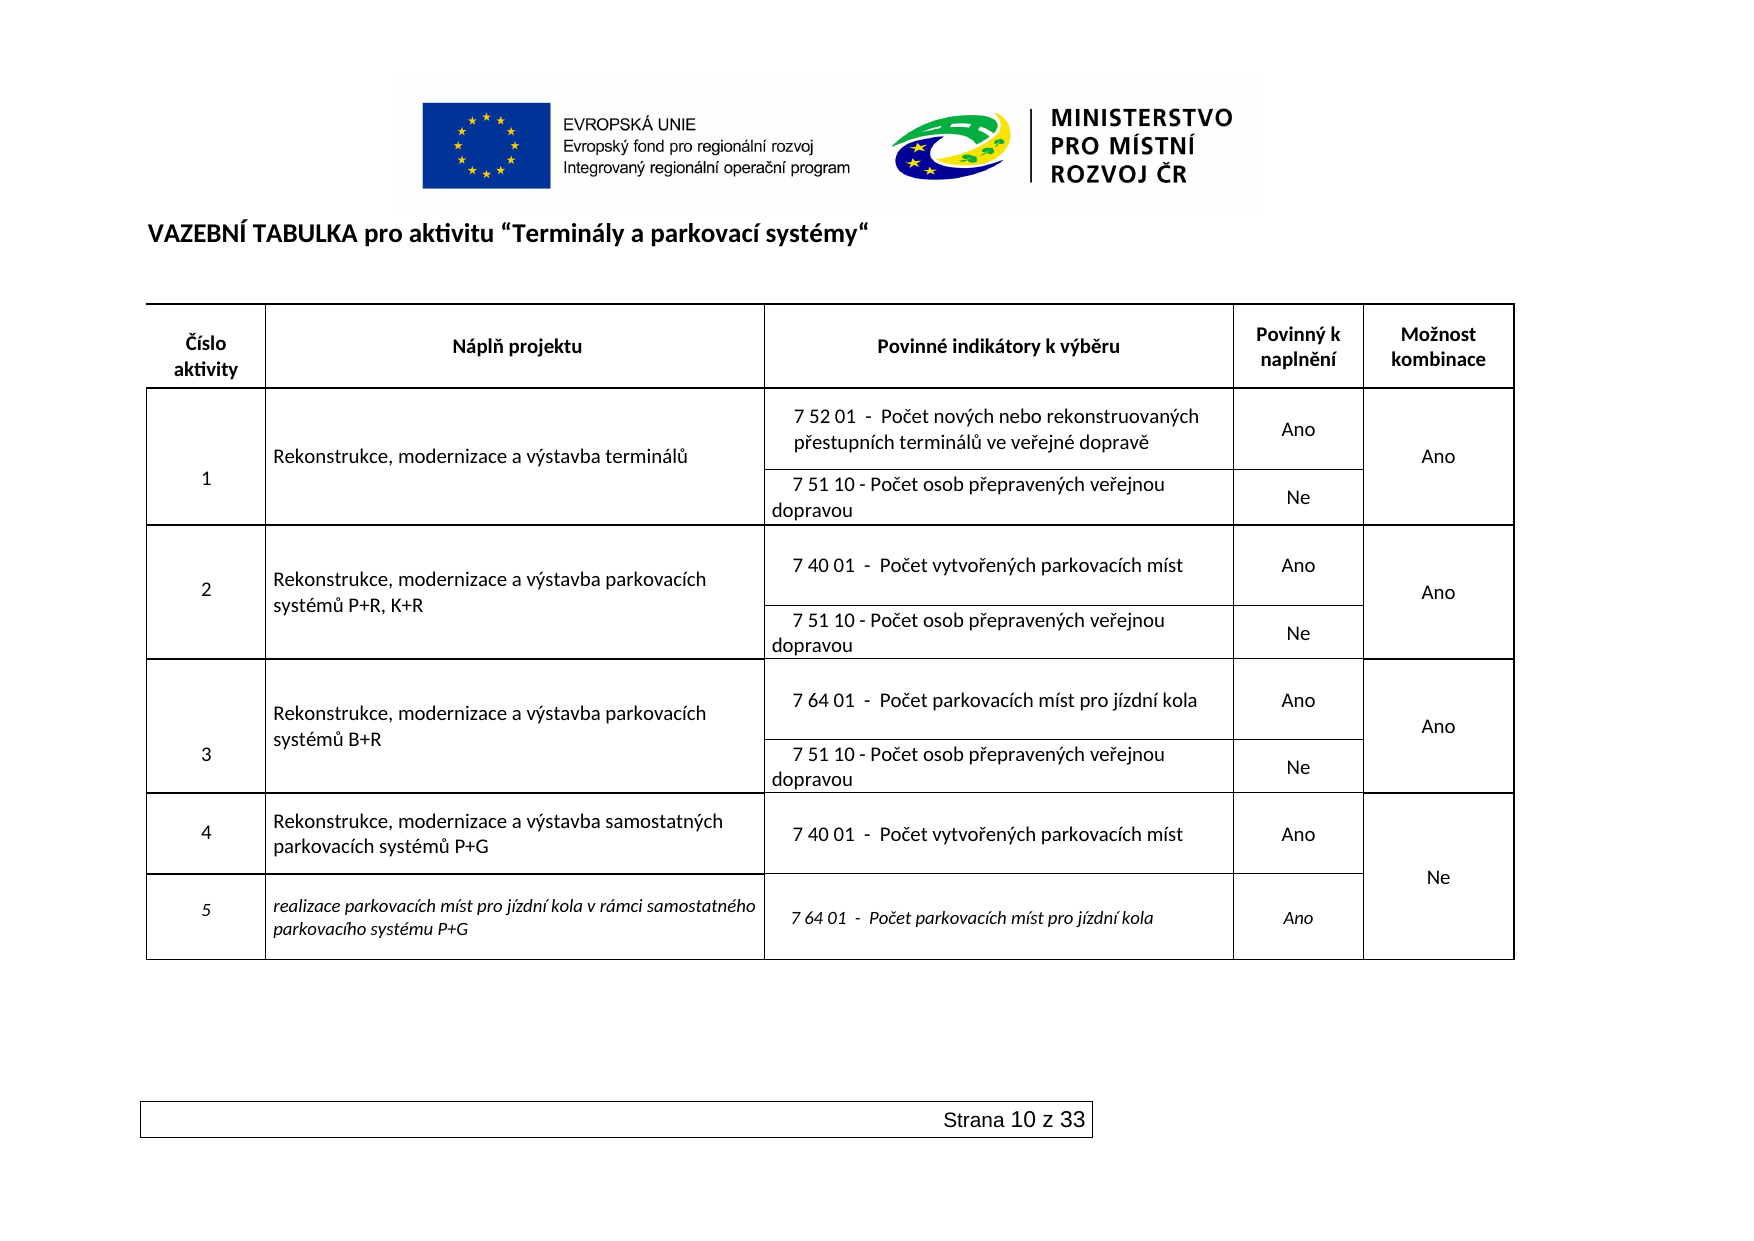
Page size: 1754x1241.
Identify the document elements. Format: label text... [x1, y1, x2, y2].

table_cell 2 [147, 526, 265, 605]
table_cell 7 51 10 - Počet osob přepravených veřejnou dopravou [765, 470, 1233, 524]
table_cell 4 [147, 794, 265, 873]
table_cell Ano [1364, 389, 1513, 524]
table_cell Rekonstrukce, modernizace a výstavba terminálů [266, 389, 764, 524]
table_cell 7 40 01 - Počet vytvořených parkovacích míst [765, 526, 1233, 605]
table_header Povinné indikátory k výběru [765, 305, 1233, 387]
table_header Náplň projektu [266, 305, 764, 387]
table_cell Rekonstrukce, modernizace a výstavba samostatných parkovacích systémů P+G [266, 794, 764, 873]
table_header Číslo aktivity [146, 305, 265, 387]
table_cell Rekonstrukce, modernizace a výstavba parkovacích systémů P+R, K+R [266, 526, 764, 658]
table_cell Ano [1234, 389, 1363, 468]
table_cell Ano [1234, 659, 1363, 739]
table_cell 7 40 01 - Počet vytvořených parkovacích míst [765, 793, 1233, 873]
table_cell 7 52 01 - Počet nových nebo rekonstruovaných přestupních terminálů ve veřejné dopravě [765, 389, 1233, 468]
table_cell Rekonstrukce, modernizace a výstavba parkovacích systémů B+R [266, 660, 764, 792]
table_header Povinný k naplnění [1234, 305, 1363, 387]
table_cell 1 [147, 389, 265, 524]
table_cell 7 51 10 - Počet osob přepravených veřejnou dopravou [765, 740, 1233, 792]
table_cell Ano [1364, 526, 1513, 658]
table_cell Ano [1234, 874, 1363, 959]
table_cell realizace parkovacích míst pro jízdní kola v rámci samostatného parkovacího systému P+G [266, 875, 764, 959]
table_cell Ne [1234, 470, 1363, 524]
table_cell Ne [1234, 740, 1363, 792]
table_cell 3 [147, 739, 265, 792]
table_cell [147, 660, 265, 739]
table_cell 7 51 10 - Počet osob přepravených veřejnou dopravou [765, 606, 1233, 658]
table_cell 7 64 01 - Počet parkovacích míst pro jízdní kola [765, 874, 1233, 959]
table_cell 7 64 01 - Počet parkovacích míst pro jízdní kola [765, 659, 1233, 739]
picture [394, 73, 1260, 217]
table_cell Ano [1234, 793, 1363, 873]
text VAZEBNÍ TABULKA pro aktivitu “Terminály a parkovací systémy“ [148, 217, 1506, 250]
table_cell Ne [1234, 606, 1363, 658]
table_cell Ano [1364, 660, 1513, 792]
table_cell Ano [1234, 526, 1363, 605]
table_header Možnost kombinace [1364, 305, 1513, 387]
table_cell [147, 605, 265, 658]
table_cell Ne [1364, 794, 1513, 959]
table_cell 5 [147, 875, 265, 959]
